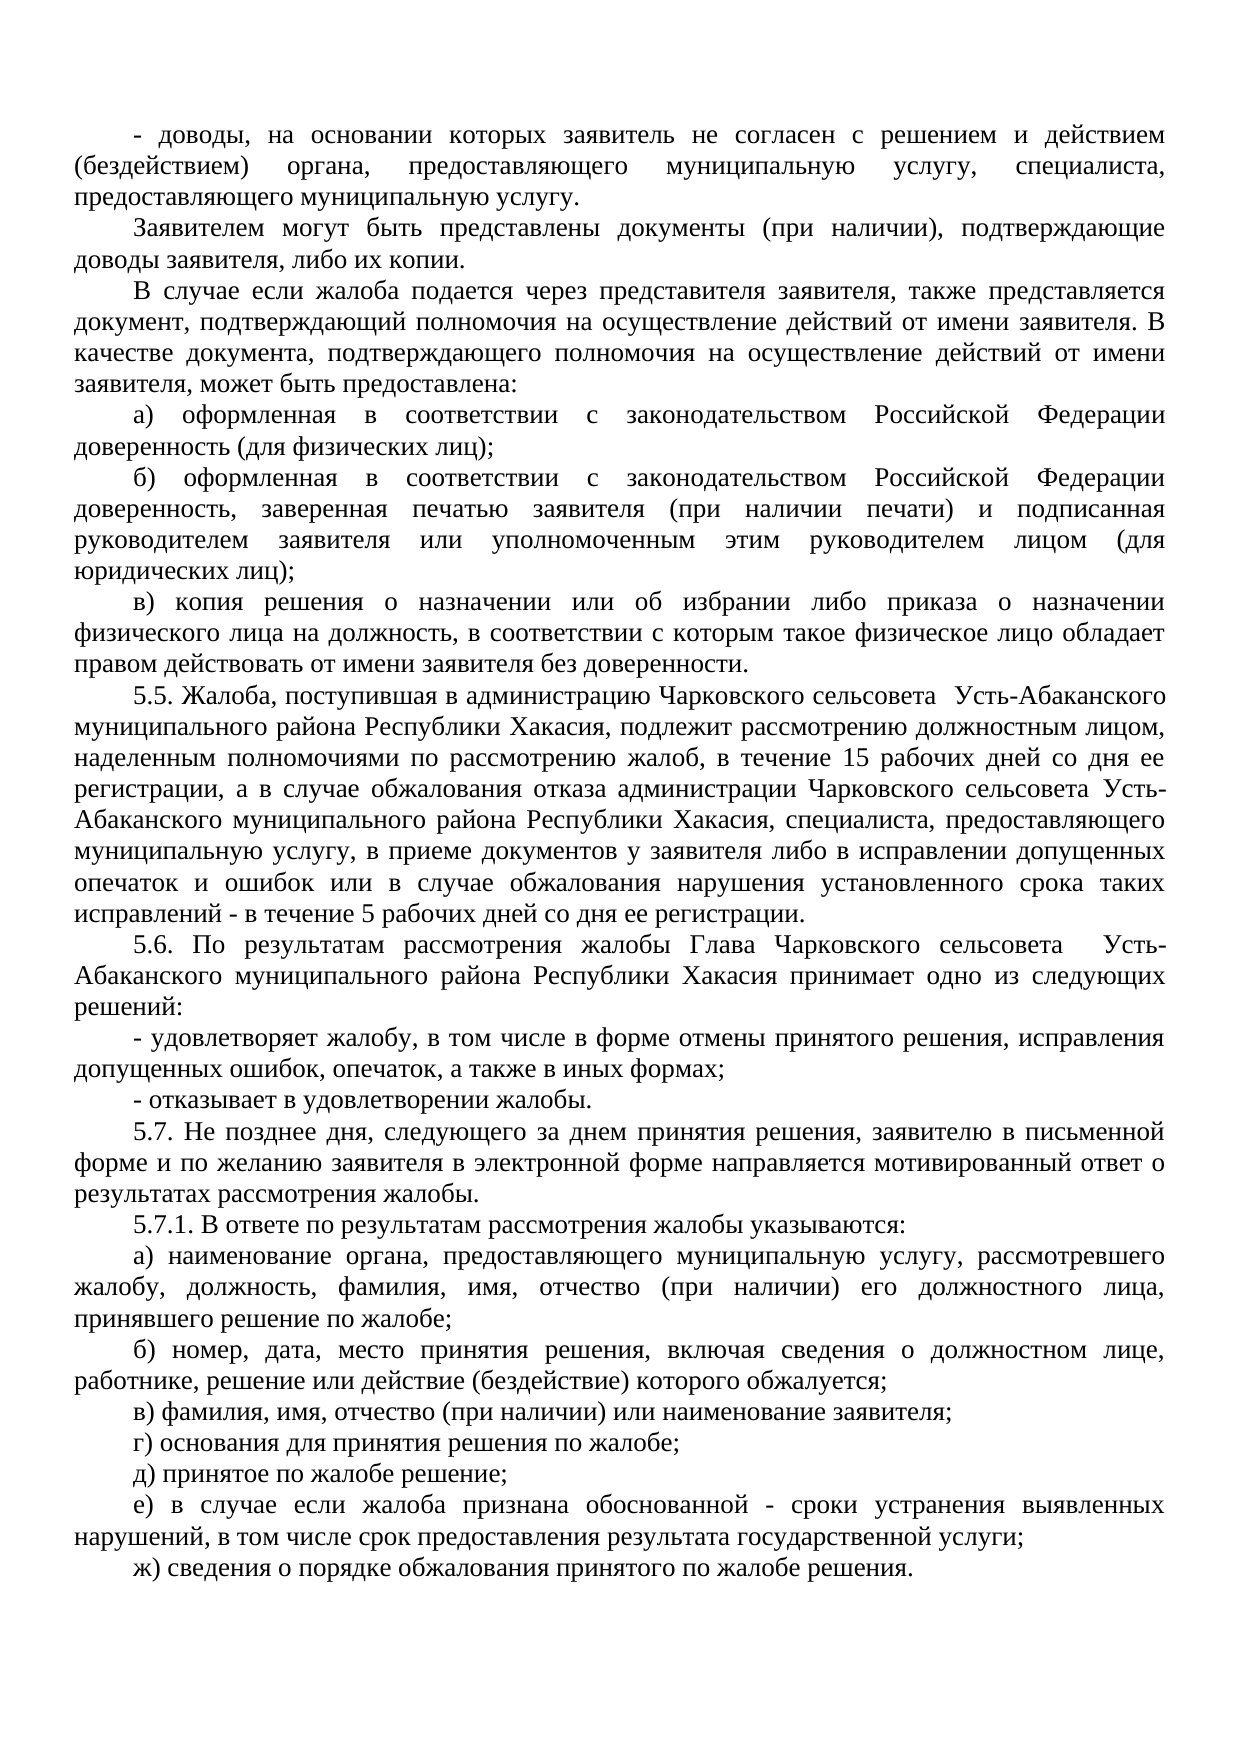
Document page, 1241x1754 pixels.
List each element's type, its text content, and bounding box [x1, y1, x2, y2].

text е) в случае если жалоба признана обоснованной - сроки устранения выявленных нарушений, в том числе срок предоставления результата государственной услуги; [74, 1488, 1167, 1551]
text Заявителем могут быть представлены документы (при наличии), подтверждающие доводы заявителя, либо их копии. [74, 212, 1167, 274]
text В случае если жалоба подается через представителя заявителя, также представляется документ, подтверждающий полномочия на осуществление действий от имени заявителя. В качестве документа, подтверждающего полномочия на осуществление действий от имени заявителя, может быть предоставлена: [74, 274, 1167, 398]
text 5.7. Не позднее дня, следующего за днем принятия решения, заявителю в письменной форме и по желанию заявителя в электронной форме направляется мотивированный ответ о результатах рассмотрения жалобы. [74, 1115, 1167, 1208]
text ж) сведения о порядке обжалования принятого по жалобе решения. [74, 1551, 1167, 1582]
text 5.7.1. В ответе по результатам рассмотрения жалобы указываются: [74, 1208, 1167, 1239]
text б) номер, дата, место принятия решения, включая сведения о должностном лице, работнике, решение или действие (бездействие) которого обжалуется; [74, 1333, 1167, 1395]
text в) фамилия, имя, отчество (при наличии) или наименование заявителя; [74, 1395, 1167, 1426]
text в) копия решения о назначении или об избрании либо приказа о назначении физического лица на должность, в соответствии с которым такое физическое лицо обладает правом действовать от имени заявителя без доверенности. [74, 585, 1167, 679]
text 5.5. Жалоба, поступившая в администрацию Чарковского сельсовета Усть-Абаканского муниципального района Республики Хакасия, подлежит рассмотрению должностным лицом, наделенным полномочиями по рассмотрению жалоб, в течение 15 рабочих дней со дня ее регистрации, а в случае обжалования отказа администрации Чарковского сельсовета Усть-Абаканского муниципального района Республики Хакасия, специалиста, предоставляющего муниципальную услугу, в приеме документов у заявителя либо в исправлении допущенных опечаток и ошибок или в случае обжалования нарушения установленного срока таких исправлений - в течение 5 рабочих дней со дня ее регистрации. [74, 679, 1167, 928]
text а) оформленная в соответствии с законодательством Российской Федерации доверенность (для физических лиц); [74, 398, 1167, 461]
text - удовлетворяет жалобу, в том числе в форме отмены принятого решения, исправления допущенных ошибок, опечаток, а также в иных формах; [74, 1021, 1167, 1084]
text - доводы, на основании которых заявитель не согласен с решением и действием (бездействием) органа, предоставляющего муниципальную услугу, специалиста, предоставляющего муниципальную услугу. [74, 118, 1167, 212]
text а) наименование органа, предоставляющего муниципальную услугу, рассмотревшего жалобу, должность, фамилия, имя, отчество (при наличии) его должностного лица, принявшего решение по жалобе; [74, 1239, 1167, 1333]
text б) оформленная в соответствии с законодательством Российской Федерации доверенность, заверенная печатью заявителя (при наличии печати) и подписанная руководителем заявителя или уполномоченным этим руководителем лицом (для юридических лиц); [74, 461, 1167, 585]
text 5.6. По результатам рассмотрения жалобы Глава Чарковского сельсовета Усть-Абаканского муниципального района Республики Хакасия принимает одно из следующих решений: [74, 928, 1167, 1021]
text - отказывает в удовлетворении жалобы. [74, 1084, 1167, 1115]
text д) принятое по жалобе решение; [74, 1457, 1167, 1488]
text г) основания для принятия решения по жалобе; [74, 1426, 1167, 1457]
